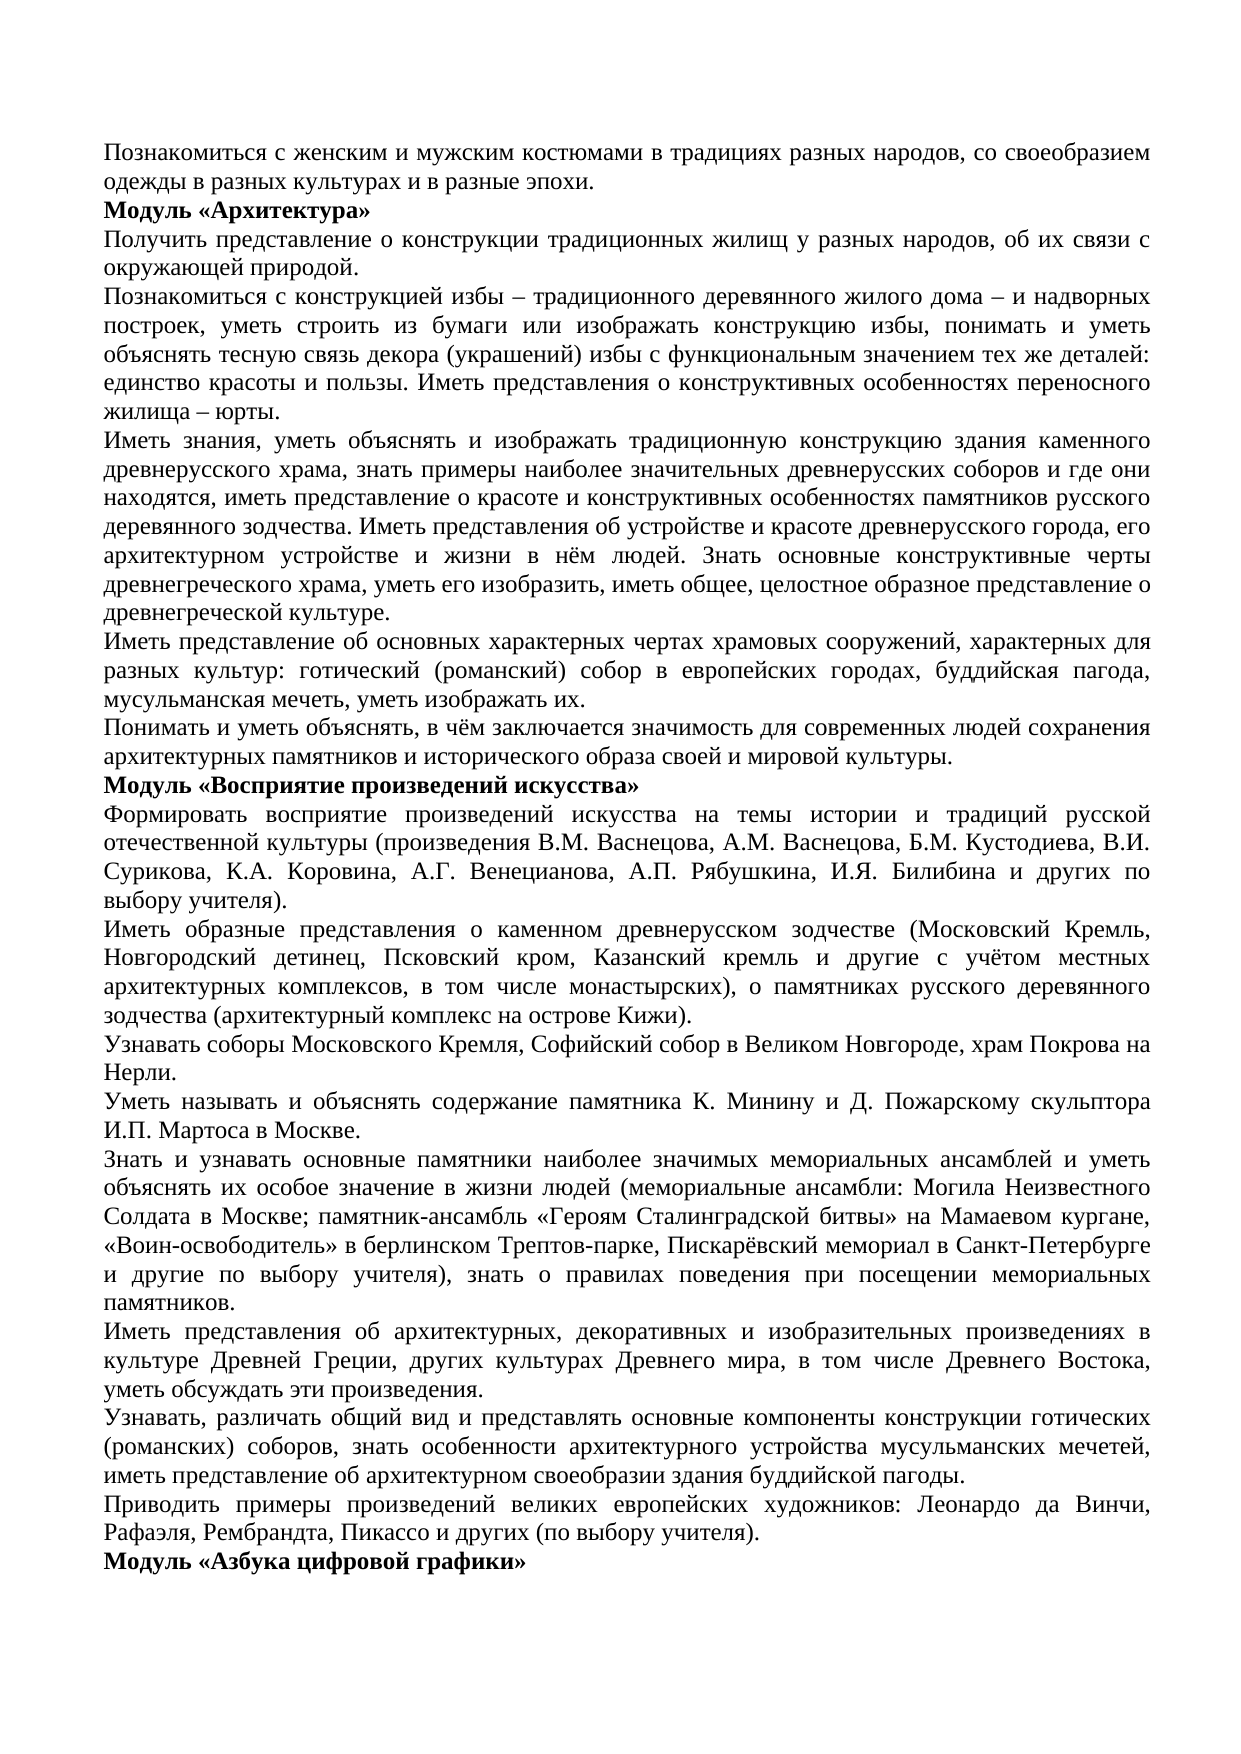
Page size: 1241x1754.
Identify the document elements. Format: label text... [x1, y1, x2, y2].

text Модуль «Азбука цифровой графики» [103, 1546, 1152, 1575]
text Модуль «Восприятие произведений искусства» [103, 770, 1152, 799]
text Приводить примеры произведений великих европейских художников: Леонардо да Винчи, Рафаэля, Рембрандта, Пикассо и других (по выбору учителя). [103, 1489, 1152, 1546]
text Уметь называть и объяснять содержание памятника К. Минину и Д. Пожарскому скульптора И.П. Мартоса в Москве. [103, 1086, 1152, 1144]
text Познакомиться с женским и мужским костюмами в традициях разных народов, со своеобразием одежды в разных культурах и в разные эпохи. [103, 137, 1152, 195]
text Знать и узнавать основные памятники наиболее значимых мемориальных ансамблей и уметь объяснять их особое значение в жизни людей (мемориальные ансамбли: Могила Неизвестного Солдата в Москве; памятник-ансамбль «Героям Сталинградской битвы» на Мамаевом кургане, «Воин-освободитель» в берлинском Трептов-парке, Пискарёвский мемориал в Санкт-Петербурге и другие по выбору учителя), знать о правилах поведения при посещении мемориальных памятников. [103, 1144, 1152, 1316]
text Иметь представления об архитектурных, декоративных и изобразительных произведениях в культуре Древней Греции, других культурах Древнего мира, в том числе Древнего Востока, уметь обсуждать эти произведения. [103, 1316, 1152, 1402]
text Узнавать, различать общий вид и представлять основные компоненты конструкции готических (романских) соборов, знать особенности архитектурного устройства мусульманских мечетей, иметь представление об архитектурном своеобразии здания буддийской пагоды. [103, 1402, 1152, 1489]
text Понимать и уметь объяснять, в чём заключается значимость для современных людей сохранения архитектурных памятников и исторического образа своей и мировой культуры. [103, 712, 1152, 770]
text Получить представление о конструкции традиционных жилищ у разных народов, об их связи с окружающей природой. [103, 224, 1152, 281]
text Узнавать соборы Московского Кремля, Софийский собор в Великом Новгороде, храм Покрова на Нерли. [103, 1029, 1152, 1086]
text Познакомиться с конструкцией избы – традиционного деревянного жилого дома – и надворных построек, уметь строить из бумаги или изображать конструкцию избы, понимать и уметь объяснять тесную связь декора (украшений) избы с функциональным значением тех же деталей: единство красоты и пользы. Иметь представления о конструктивных особенностях переносного жилища – юрты. [103, 281, 1152, 425]
text Формировать восприятие произведений искусства на темы истории и традиций русской отечественной культуры (произведения В.М. Васнецова, А.М. Васнецова, Б.М. Кустодиева, В.И. Сурикова, К.А. Коровина, А.Г. Венецианова, А.П. Рябушкина, И.Я. Билибина и других по выбору учителя). [103, 799, 1152, 914]
text Иметь знания, уметь объяснять и изображать традиционную конструкцию здания каменного древнерусского храма, знать примеры наиболее значительных древнерусских соборов и где они находятся, иметь представление о красоте и конструктивных особенностях памятников русского деревянного зодчества. Иметь представления об устройстве и красоте древнерусского города, его архитектурном устройстве и жизни в нём людей. Знать основные конструктивные черты древнегреческого храма, уметь его изобразить, иметь общее, целостное образное представление о древнегреческой культуре. [103, 425, 1152, 626]
text Иметь представление об основных характерных чертах храмовых сооружений, характерных для разных культур: готический (романский) собор в европейских городах, буддийская пагода, мусульманская мечеть, уметь изображать их. [103, 626, 1152, 712]
text Модуль «Архитектура» [103, 195, 1152, 224]
text Иметь образные представления о каменном древнерусском зодчестве (Московский Кремль, Новгородский детинец, Псковский кром, Казанский кремль и другие с учётом местных архитектурных комплексов, в том числе монастырских), о памятниках русского деревянного зодчества (архитектурный комплекс на острове Кижи). [103, 914, 1152, 1029]
